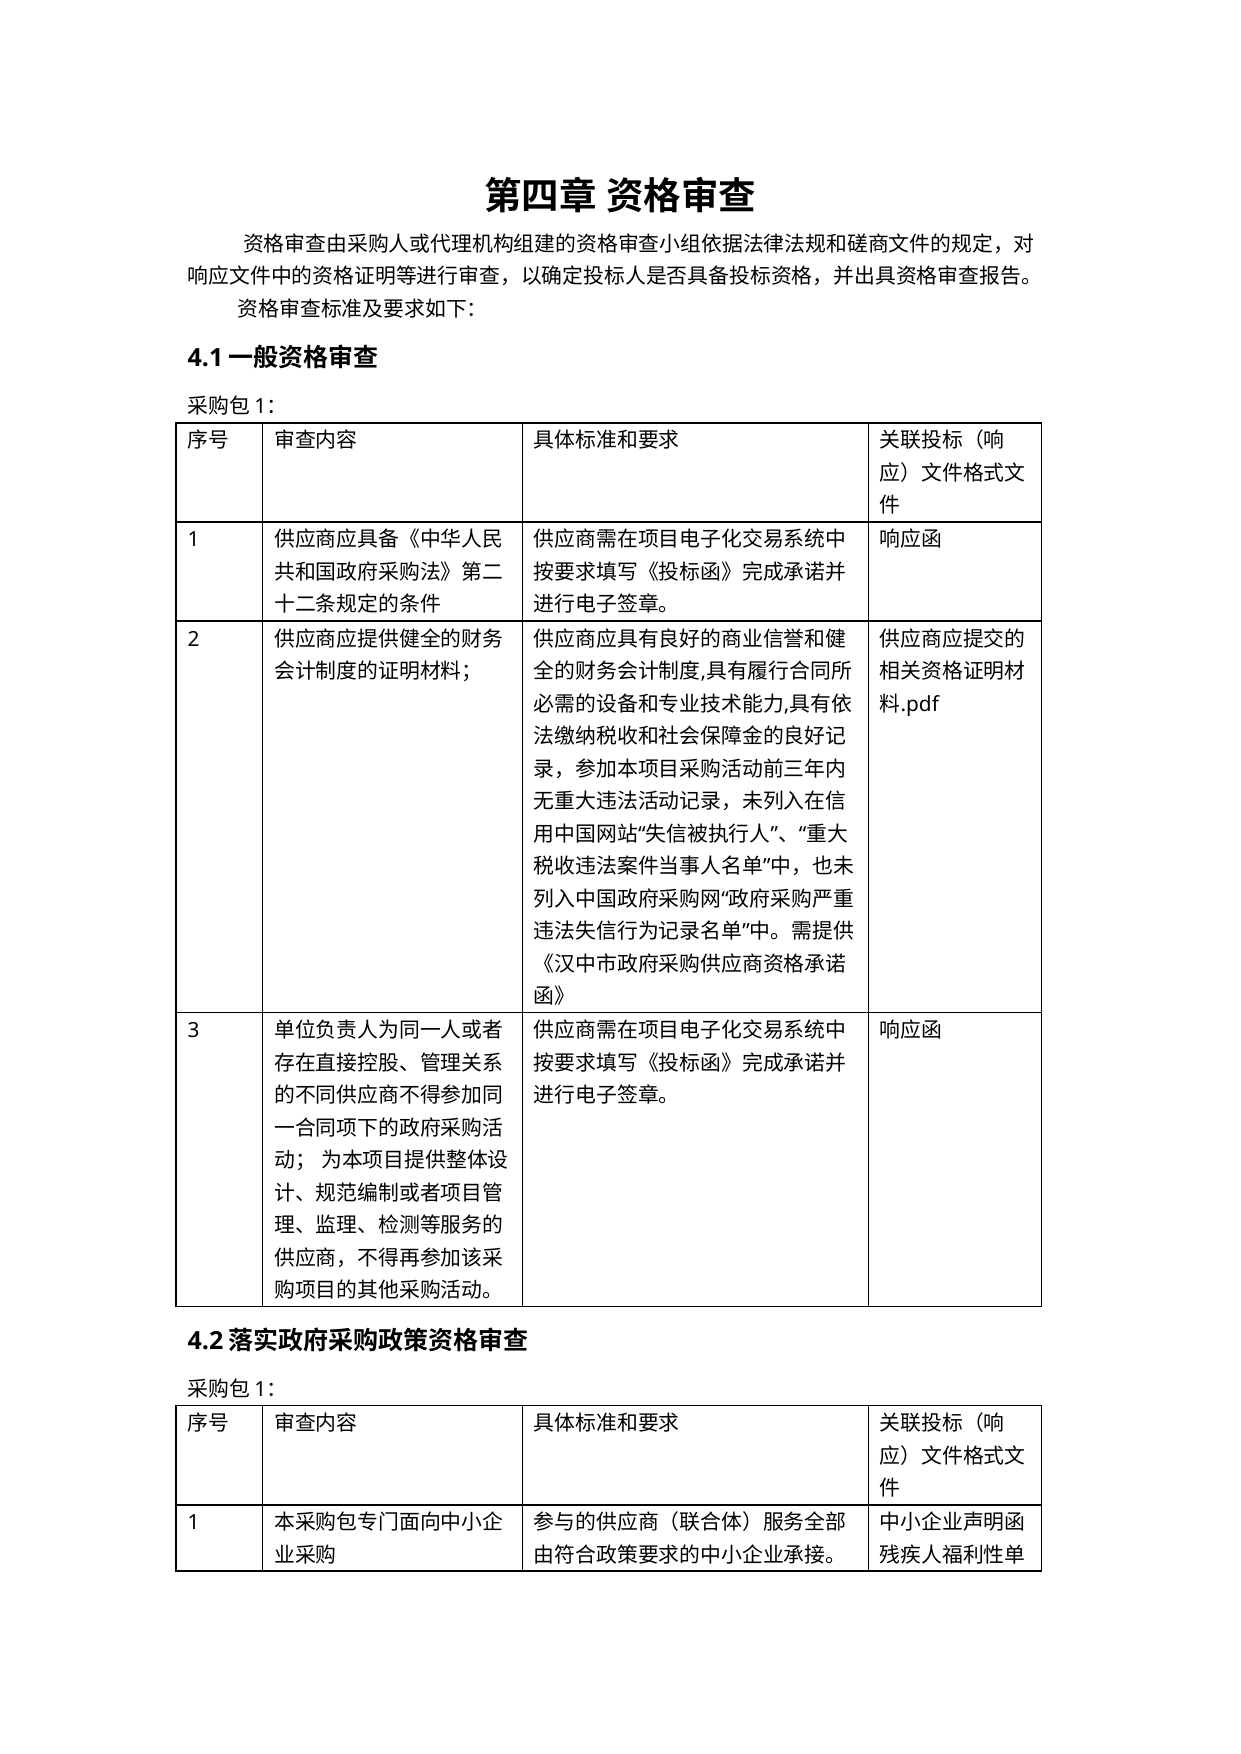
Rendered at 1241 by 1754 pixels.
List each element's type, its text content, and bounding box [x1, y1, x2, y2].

table_cell 供应商应提供健全的财务会计制度的证明材料； [263, 622, 522, 1012]
table_header 审查内容 [263, 1406, 522, 1504]
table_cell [523, 1506, 868, 1570]
table_header 具体标准和要求 [523, 1406, 868, 1504]
table_cell 1 [177, 523, 262, 620]
table_cell 响应函 [869, 1013, 1041, 1306]
table_cell 供应商应提交的相关资格证明材料.pdf [869, 622, 1041, 1012]
table_cell 供应商需在项目电子化交易系统中按要求填写《投标函》完成承诺并进行电子签章。 [523, 1013, 868, 1306]
table_header 具体标准和要求 [523, 424, 868, 521]
table_header 关联投标（响应）文件格式文件 [869, 1406, 1041, 1504]
table_cell 单位负责人为同一人或者存在直接控股、管理关系的不同供应商不得参加同一合同项下的政府采购活动； 为本项目提供整体设计、规范编制或者项目管理、监理、检测等服务的供应商，不得再参加该采购项目的其他采购活动。 [263, 1013, 522, 1306]
text 4.2落实政府采购政策资格审查 [187, 1307, 1053, 1372]
table_header 关联投标（响应）文件格式文件 [869, 424, 1041, 521]
text 资格审查标准及要求如下： [187, 292, 1053, 324]
table_cell 3 [177, 1013, 262, 1306]
text 第四章 资格审查 [187, 162, 1053, 227]
table_cell 本采购包专门面向中小企业采购 [263, 1506, 522, 1570]
text 资格审查由采购人或代理机构组建的资格审查小组依据法律法规和磋商文件的规定，对响应文件中的资格证明等进行审查，以确定投标人是否具备投标资格，并出具资格审查报告。 [187, 227, 1053, 292]
text 采购包1： [187, 1372, 1053, 1405]
text 采购包1： [187, 389, 1053, 422]
table_cell 1 [177, 1506, 262, 1570]
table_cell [869, 1506, 1041, 1570]
table_header 序号 [177, 424, 262, 521]
table_header 审查内容 [263, 424, 522, 521]
table_cell 供应商应具备《中华人民共和国政府采购法》第二十二条规定的条件 [263, 523, 522, 620]
table_cell 供应商需在项目电子化交易系统中按要求填写《投标函》完成承诺并进行电子签章。 [523, 523, 868, 620]
table_cell 2 [177, 622, 262, 1012]
table_header 序号 [177, 1406, 262, 1504]
text 4.1一般资格审查 [187, 324, 1053, 389]
table_cell 供应商应具有良好的商业信誉和健全的财务会计制度,具有履行合同所必需的设备和专业技术能力,具有依法缴纳税收和社会保障金的良好记录，参加本项目采购活动前三年内无重大违法活动记录，未列入在信用中国网站“失信被执行人”、“重大税收违法案件当事人名单”中，也未列入中国政府采购网“政府采购严重违法失信行为记录名单”中。需提供《汉中市政府采购供应商资格承诺函》 [523, 622, 868, 1012]
table_cell 响应函 [869, 523, 1041, 620]
